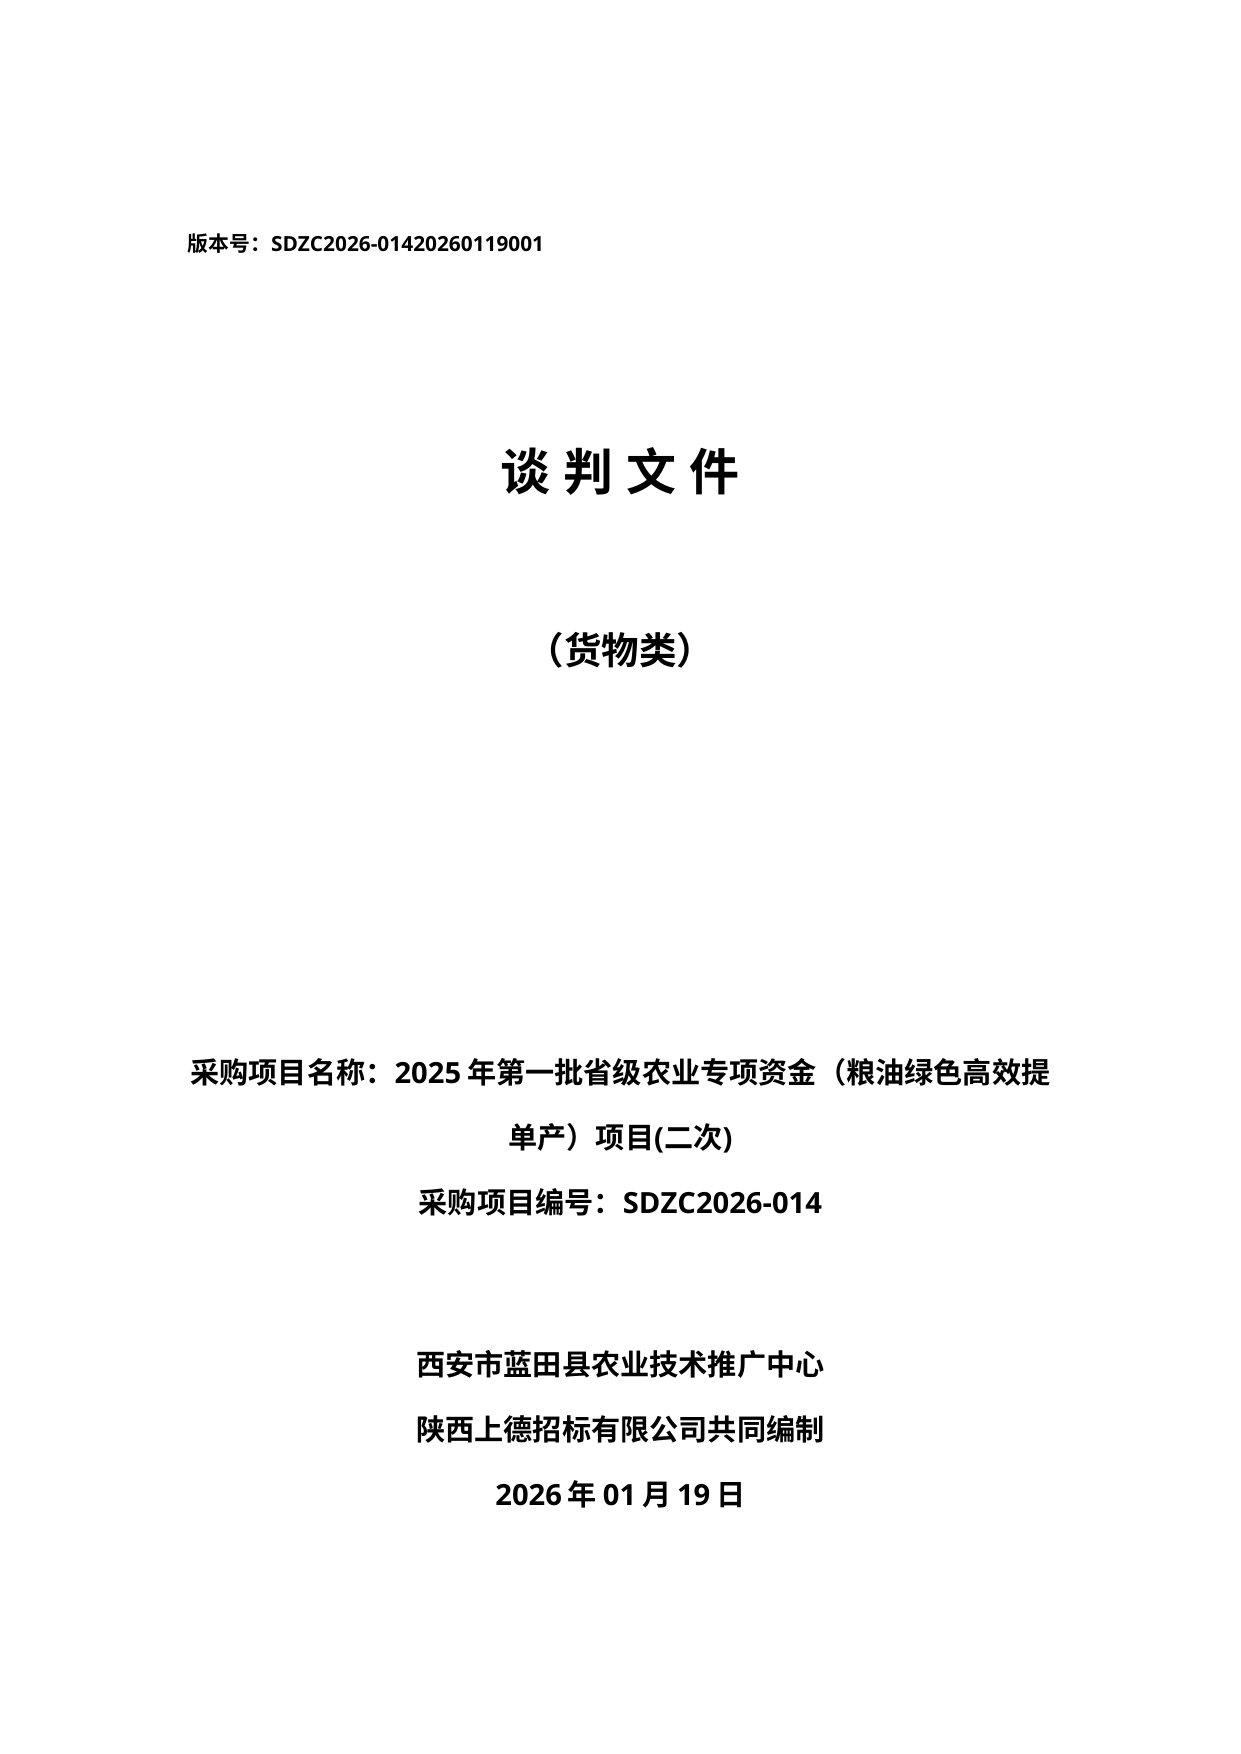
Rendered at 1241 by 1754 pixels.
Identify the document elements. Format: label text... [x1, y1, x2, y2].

text 谈 判 文 件 [187, 422, 1053, 617]
text 采购项目名称：2025年第一批省级农业专项资金（粮油绿色高效提单产）项目(二次) [187, 1039, 1053, 1169]
text 2026年01月19日 [187, 1462, 1053, 1527]
text 西安市蓝田县农业技术推广中心 [187, 1332, 1053, 1397]
text 采购项目编号：SDZC2026-014 [187, 1169, 1053, 1332]
text 版本号：SDZC2026-01420260119001 [187, 227, 1053, 422]
text 陕西上德招标有限公司共同编制 [187, 1397, 1053, 1462]
text （货物类） [187, 617, 1053, 1039]
